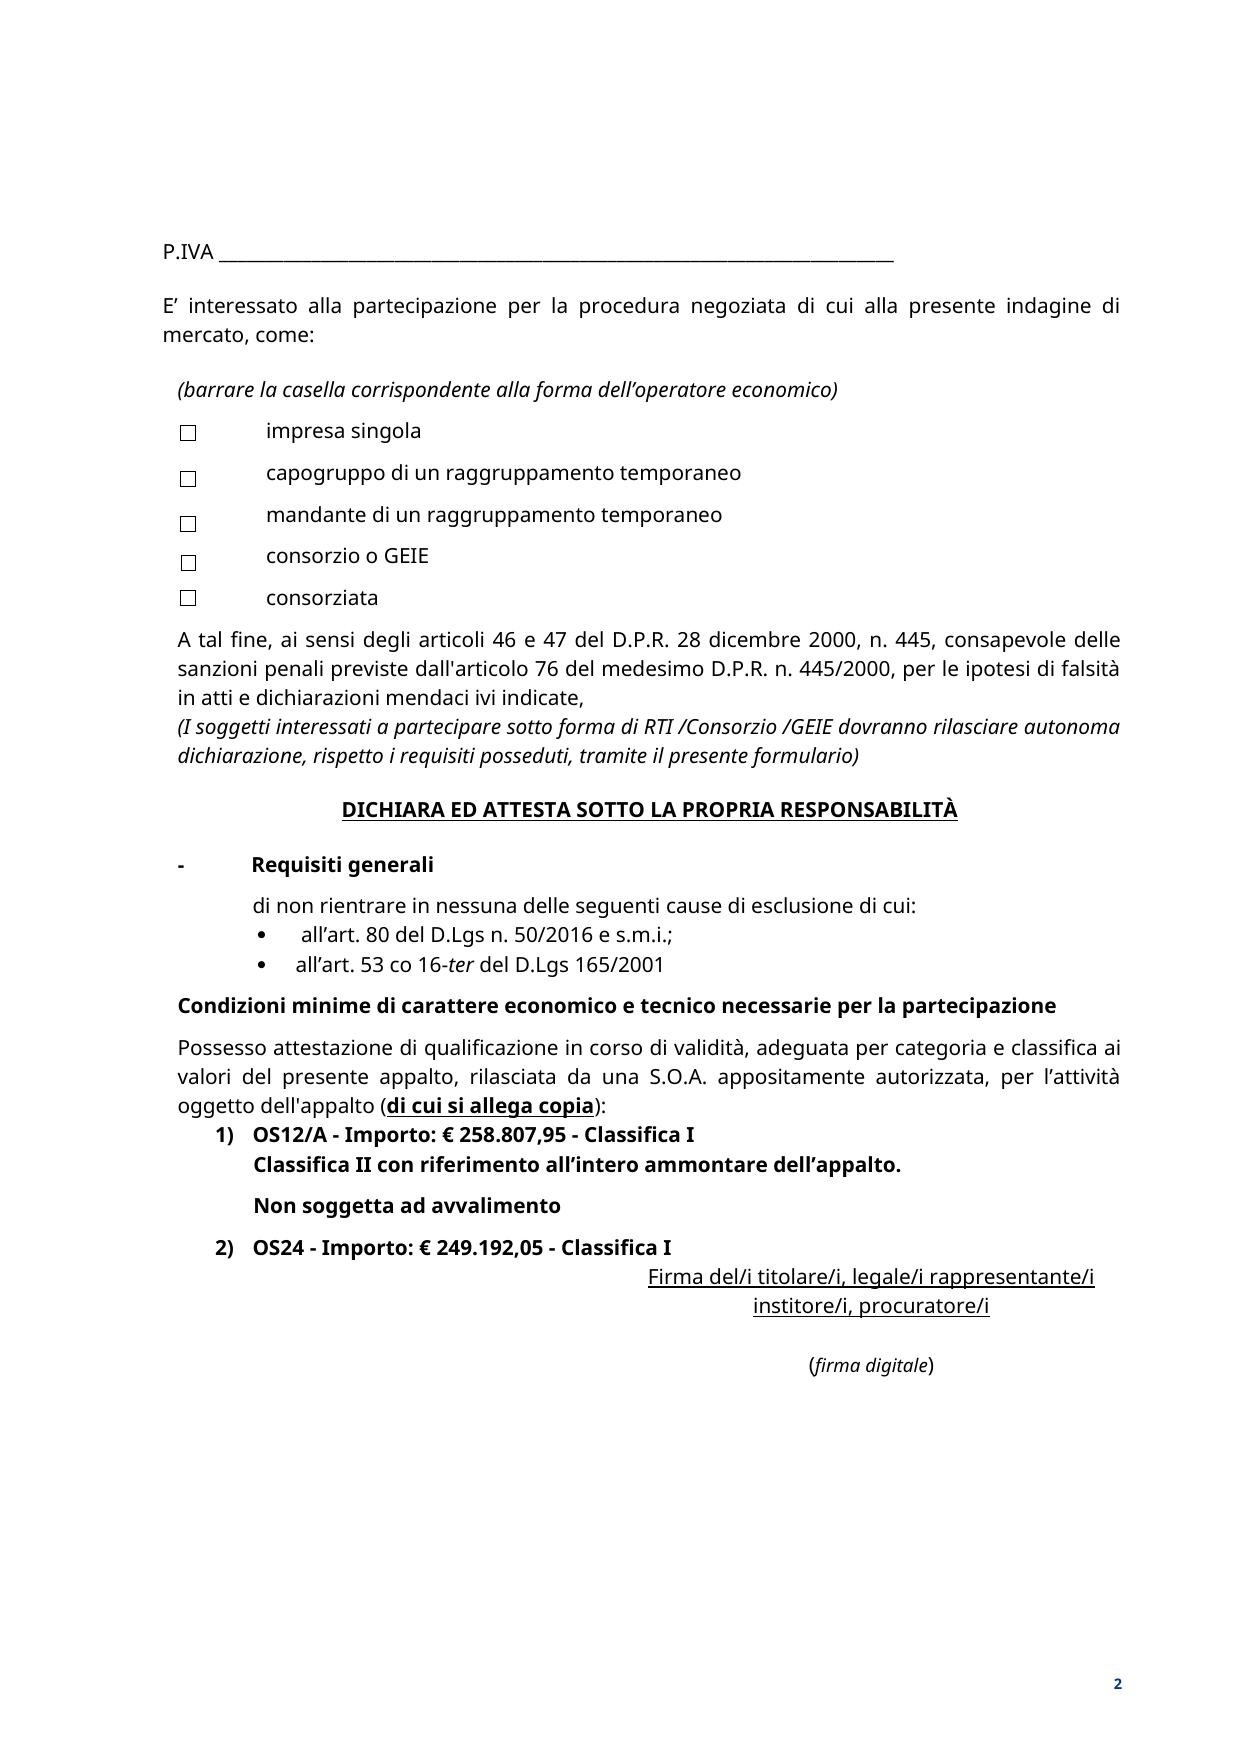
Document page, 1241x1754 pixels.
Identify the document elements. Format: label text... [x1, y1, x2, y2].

list all’art. 53 co 16-ter del D.Lgs 165/2001 [258, 949, 1122, 978]
text E’ interessato alla partecipazione per la procedura negoziata di cui alla presente indagine di mercato, come: [162, 290, 1122, 349]
text impresa singola [177, 415, 1122, 444]
list OS12/A - Importo: € 258.807,95 - Classifica I [215, 1119, 1130, 1149]
text DICHIARA ED ATTESTA SOTTO LA PROPRIA RESPONSABILITÀ [177, 794, 1122, 824]
text capogruppo di un raggruppamento temporaneo [177, 457, 1122, 486]
list all’art. 80 del D.Lgs n. 50/2016 e s.m.i.; [258, 919, 1122, 949]
text Firma del/i titolare/i, legale/i rappresentante/i institore/i, procuratore/i [620, 1261, 1122, 1319]
text Condizioni minime di carattere economico e tecnico necessarie per la partecipazione [177, 990, 1122, 1019]
text P.IVA _________________________________________________________________________ [162, 236, 1122, 265]
text Possesso attestazione di qualificazione in corso di validità, adeguata per categoria e classifica ai valori del presente appalto, rilasciata da una S.O.A. appositamente autorizzata, per l’attività oggetto dell'appalto (di cui si allega copia): [177, 1032, 1122, 1119]
text (I soggetti interessati a partecipare sotto forma di RTI /Consorzio /GEIE dovranno rilasciare autonoma dichiarazione, rispetto i requisiti posseduti, tramite il presente formulario) [177, 711, 1122, 769]
text mandante di un raggruppamento temporaneo [177, 499, 1122, 528]
text Non soggetta ad avvalimento [177, 1190, 1130, 1219]
text consorziata [177, 582, 1122, 611]
text consorzio o GEIE [177, 540, 1122, 569]
text di non rientrare in nessuna delle seguenti cause di esclusione di cui: [252, 890, 1122, 919]
list OS24 - Importo: € 249.192,05 - Classifica I [215, 1232, 1130, 1261]
list Requisiti generali [177, 849, 1122, 878]
text (barrare la casella corrispondente alla forma dell’operatore economico) [177, 374, 1122, 403]
text A tal fine, ai sensi degli articoli 46 e 47 del D.P.R. 28 dicembre 2000, n. 445, consapevole delle sanzioni penali previste dall'articolo 76 del medesimo D.P.R. n. 445/2000, per le ipotesi di falsità in atti e dichiarazioni mendaci ivi indicate, [177, 624, 1122, 711]
text (firma digitale) [620, 1349, 1122, 1378]
text Classifica II con riferimento all’intero ammontare dell’appalto. [177, 1149, 1130, 1178]
